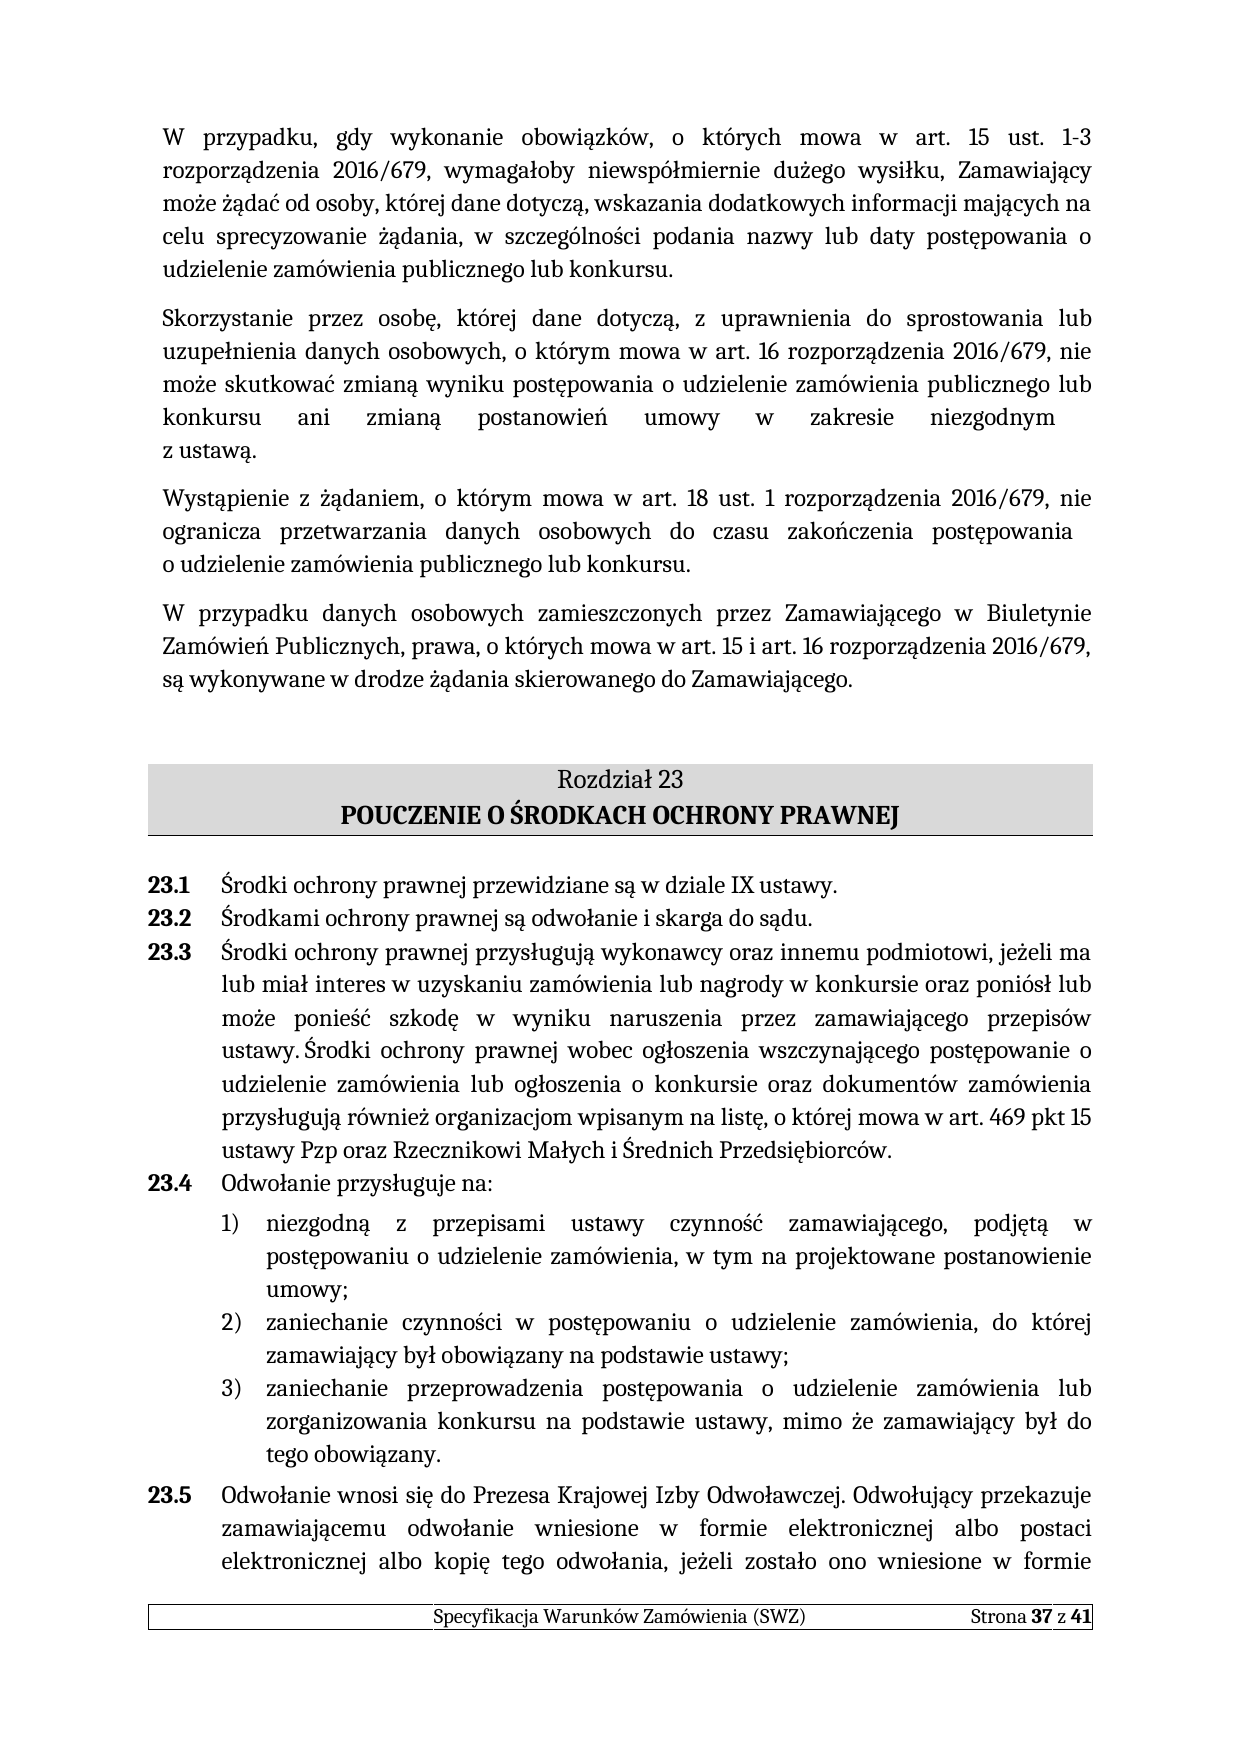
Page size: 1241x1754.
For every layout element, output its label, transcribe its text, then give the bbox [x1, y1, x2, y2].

list Środki ochrony prawnej przewidziane są w dziale IX ustawy. [148, 871, 1093, 900]
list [148, 1481, 1093, 1576]
list 1) niezgodną z przepisami ustawy czynność zamawiającego, podjętą w postępowaniu o udzielenie zamówienia, w tym na projektowane postanowienie umowy; [221, 1209, 1093, 1304]
list 3) zaniechanie przeprowadzenia postępowania o udzielenie zamówienia lub zorganizowania konkursu na podstawie ustawy, mimo że zamawiający był do tego obowiązany. [221, 1374, 1093, 1469]
list 2) zaniechanie czynności w postępowaniu o udzielenie zamówienia, do której zamawiający był obowiązany na podstawie ustawy; [221, 1308, 1093, 1370]
list Środkami ochrony prawnej są odwołanie i skarga do sądu. [148, 904, 1093, 933]
list Odwołanie przysługuje na: [148, 1168, 1093, 1197]
list Środki ochrony prawnej przysługują wykonawcy oraz innemu podmiotowi, jeżeli ma lub miał interes w uzyskaniu zamówienia lub nagrody w konkursie oraz poniósł lub może ponieść szkodę w wyniku naruszenia przez zamawiającego przepisów ustawy. Środki ochrony prawnej wobec ogłoszenia wszczynającego postępowanie o udzielenie zamówienia lub ogłoszenia o konkursie oraz dokumentów zamówienia przysługują również organizacjom wpisanym na listę, o której mowa w art. 469 pkt 15 ustawy Pzp oraz Rzecznikowi Małych i Średnich Przedsiębiorców. [148, 937, 1093, 1164]
text W przypadku, gdy wykonanie obowiązków, o których mowa w art. 15 ust. 1-3 rozporządzenia 2016/679, wymagałoby niewspółmiernie dużego wysiłku, Zamawiający może żądać od osoby, której dane dotyczą, wskazania dodatkowych informacji mających na celu sprecyzowanie żądania, w szczególności podania nazwy lub daty postępowania o udzielenie zamówienia publicznego lub konkursu. [162, 123, 1093, 284]
table_header Rozdział 23 POUCZENIE O ŚRODKACH OCHRONY PRAWNEJ [148, 764, 1093, 835]
text Wystąpienie z żądaniem, o którym mowa w art. 18 ust. 1 rozporządzenia 2016/679, nie ogranicza przetwarzania danych osobowych do czasu zakończenia postępowania o udzielenie zamówienia publicznego lub konkursu. [162, 484, 1093, 579]
text W przypadku danych osobowych zamieszczonych przez Zamawiającego w Biuletynie Zamówień Publicznych, prawa, o których mowa w art. 15 i art. 16 rozporządzenia 2016/679, są wykonywane w drodze żądania skierowanego do Zamawiającego. [162, 605, 1093, 694]
text Skorzystanie przez osobę, której dane dotyczą, z uprawnienia do sprostowania lub uzupełnienia danych osobowych, o którym mowa w art. 16 rozporządzenia 2016/679, nie może skutkować zmianą wyniku postępowania o udzielenie zamówienia publicznego lub konkursu ani zmianą postanowień umowy w zakresie niezgodnym z ustawą. [162, 303, 1093, 464]
